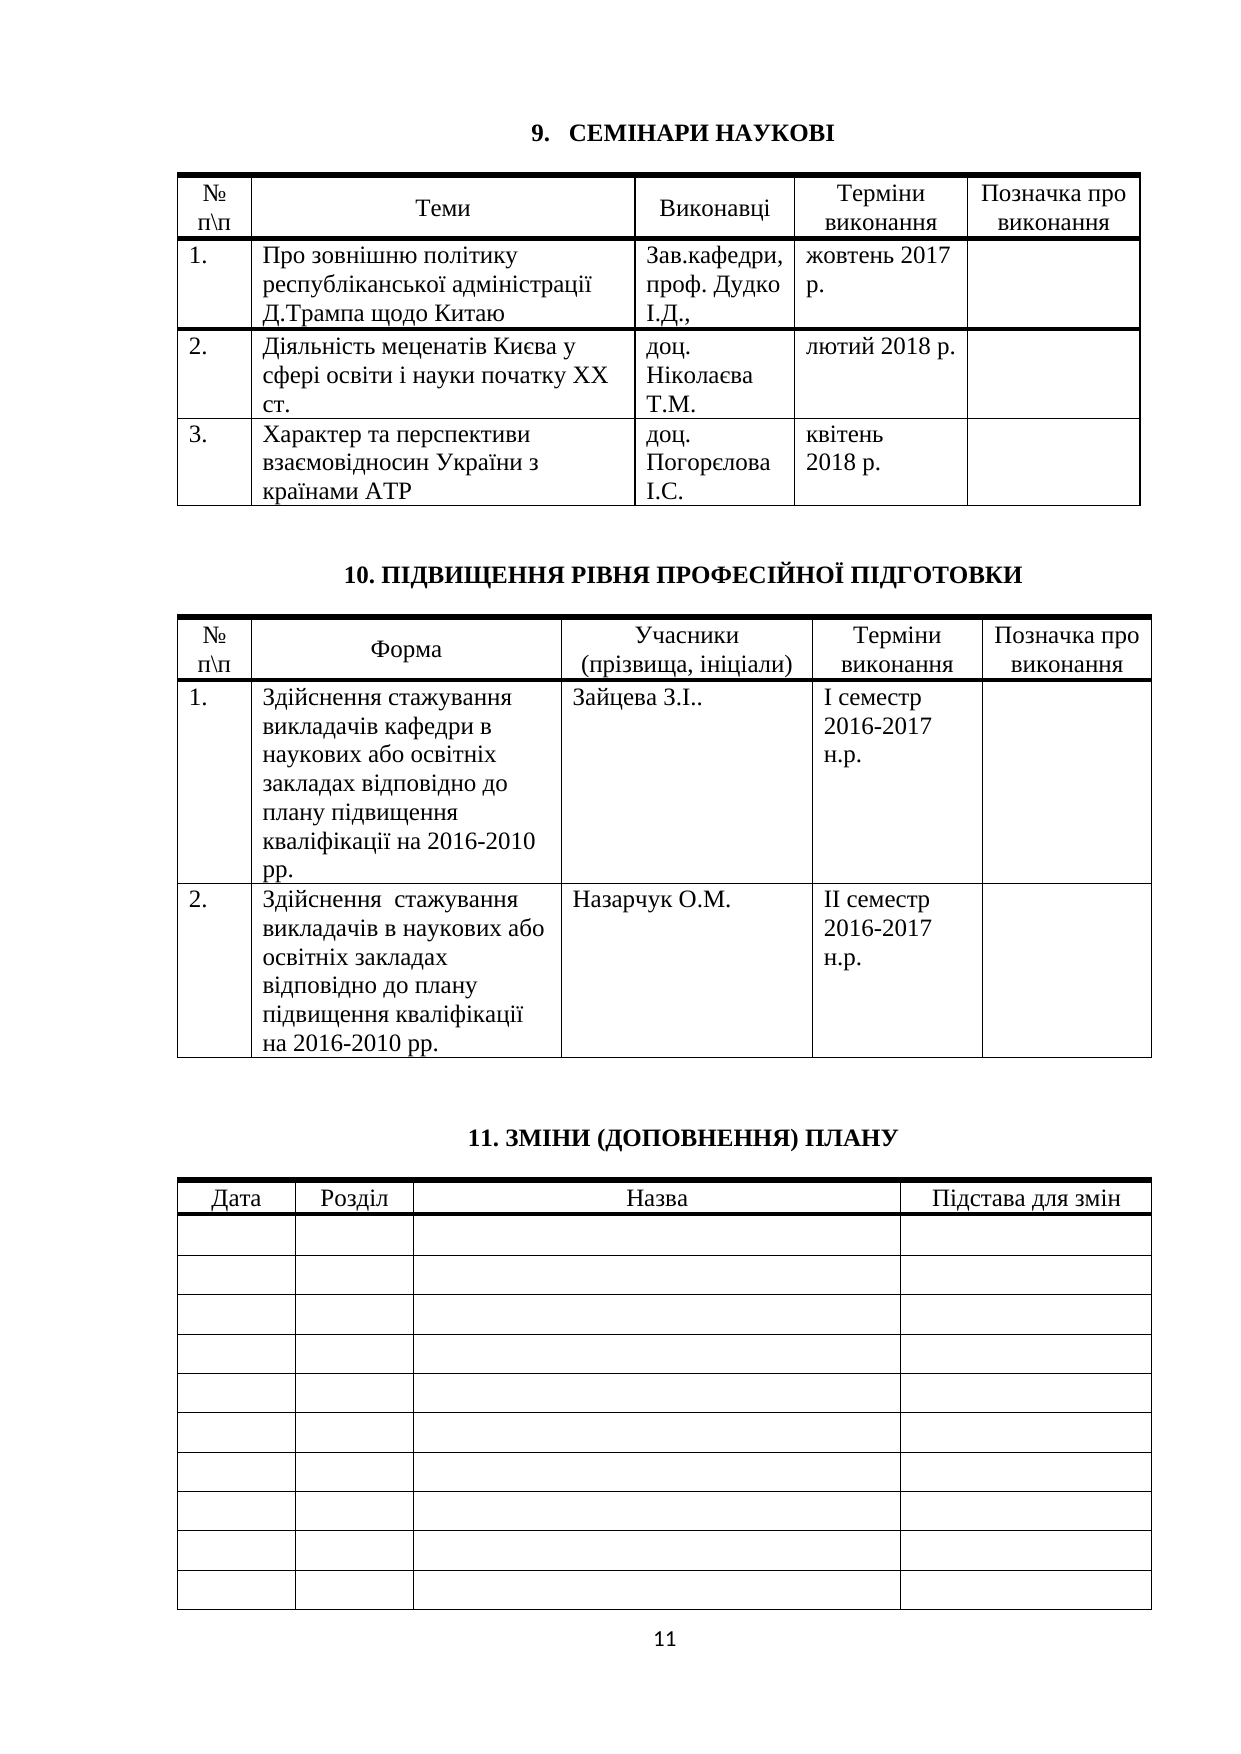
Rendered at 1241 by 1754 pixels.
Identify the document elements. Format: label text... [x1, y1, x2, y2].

table_cell [983, 884, 1151, 1057]
table_cell [296, 1492, 413, 1530]
table_cell [296, 1216, 413, 1255]
table_header Учасники (прізвища, ініціали) [562, 620, 812, 677]
table_cell [296, 1374, 413, 1412]
table_cell 2. [178, 331, 251, 418]
table_header Позначка про виконання [983, 620, 1151, 677]
table_cell [968, 241, 1139, 327]
table_cell 1. [178, 682, 251, 883]
table_cell [178, 1571, 295, 1609]
table_cell [178, 1335, 295, 1373]
table_cell [901, 1492, 1151, 1530]
table_header Підстава для змін [901, 1183, 1151, 1212]
table_cell лютий 2018 р. [795, 331, 967, 418]
list ПІДВИЩЕННЯ РІВНЯ ПРОФЕСІЙНОЇ ПІДГОТОВКИ [215, 560, 1152, 588]
table_cell [414, 1571, 900, 1609]
table_cell ІІ семестр 2016-2017 н.р. [813, 884, 982, 1057]
table_cell [296, 1256, 413, 1294]
table_header Терміни виконання [813, 620, 982, 677]
table_header Виконавці [636, 178, 794, 236]
table_cell [901, 1453, 1151, 1491]
table_header Позначка про виконання [968, 178, 1139, 236]
table_header Терміни виконання [795, 178, 967, 236]
table_cell [414, 1492, 900, 1530]
table_cell [178, 1295, 295, 1333]
table_cell 2. [178, 884, 251, 1057]
table_cell [901, 1374, 1151, 1412]
table_cell [414, 1531, 900, 1570]
table_cell [178, 1453, 295, 1491]
table_cell доц. Ніколаєва Т.М. [636, 331, 794, 418]
table_cell Здійснення стажування викладачів в наукових або освітніх закладах відповідно до плану підвищення кваліфікації на 2016-2010 рр. [252, 884, 561, 1057]
table_cell [968, 419, 1139, 505]
table_cell [296, 1413, 413, 1452]
table_cell [901, 1531, 1151, 1570]
table_cell квітень 2018 р. [795, 419, 967, 505]
table_header Назва [414, 1183, 900, 1212]
table_cell [296, 1571, 413, 1609]
table_cell Назарчук О.М. [562, 884, 812, 1057]
table_cell [178, 1256, 295, 1294]
table_header Форма [252, 620, 561, 677]
table_cell [296, 1453, 413, 1491]
table_header Дата [178, 1183, 295, 1212]
table_cell [901, 1335, 1151, 1373]
table_cell Характер та перспективи взаємовідносин України з країнами АТР [252, 419, 634, 505]
table_cell [901, 1295, 1151, 1333]
table_cell Про зовнішню політику республіканської адміністрації Д.Трампа щодо Китаю [252, 241, 634, 327]
list СЕМІНАРИ НАУКОВІ [215, 118, 1152, 147]
table_cell [414, 1413, 900, 1452]
table_cell Зав.кафедри, проф. Дудко І.Д., [636, 241, 794, 327]
table_cell [901, 1216, 1151, 1255]
table_cell [414, 1256, 900, 1294]
table_cell [414, 1216, 900, 1255]
table_cell [901, 1571, 1151, 1609]
table_cell [178, 1531, 295, 1570]
table_header № п\п [178, 620, 251, 677]
table_header Теми [252, 178, 634, 236]
table_cell [414, 1295, 900, 1333]
table_cell [296, 1335, 413, 1373]
list ЗМІНИ (ДОПОВНЕННЯ) ПЛАНУ [215, 1123, 1152, 1152]
table_cell [901, 1413, 1151, 1452]
table_cell [414, 1374, 900, 1412]
table_cell Зайцева З.І.. [562, 682, 812, 883]
table_cell 1. [178, 241, 251, 327]
table_cell І семестр 2016-2017 н.р. [813, 682, 982, 883]
table_header Розділ [296, 1183, 413, 1212]
table_cell [296, 1531, 413, 1570]
table_cell [414, 1453, 900, 1491]
table_cell [968, 331, 1139, 418]
table_cell [901, 1256, 1151, 1294]
table_cell [178, 1374, 295, 1412]
table_cell Діяльність меценатів Києва у сфері освіти і науки початку ХХ ст. [252, 331, 634, 418]
table_cell [178, 1216, 295, 1255]
table_cell [983, 682, 1151, 883]
table_cell [178, 1492, 295, 1530]
table_cell [296, 1295, 413, 1333]
table_cell [414, 1335, 900, 1373]
table_cell доц. Погорєлова І.С. [636, 419, 794, 505]
table_cell 3. [178, 419, 251, 505]
table_cell Здійснення стажування викладачів кафедри в наукових або освітніх закладах відповідно до плану підвищення кваліфікації на 2016-2010 рр. [252, 682, 561, 883]
table_cell [178, 1413, 295, 1452]
table_header № п\п [178, 178, 251, 236]
table_cell жовтень 2017 р. [795, 241, 967, 327]
